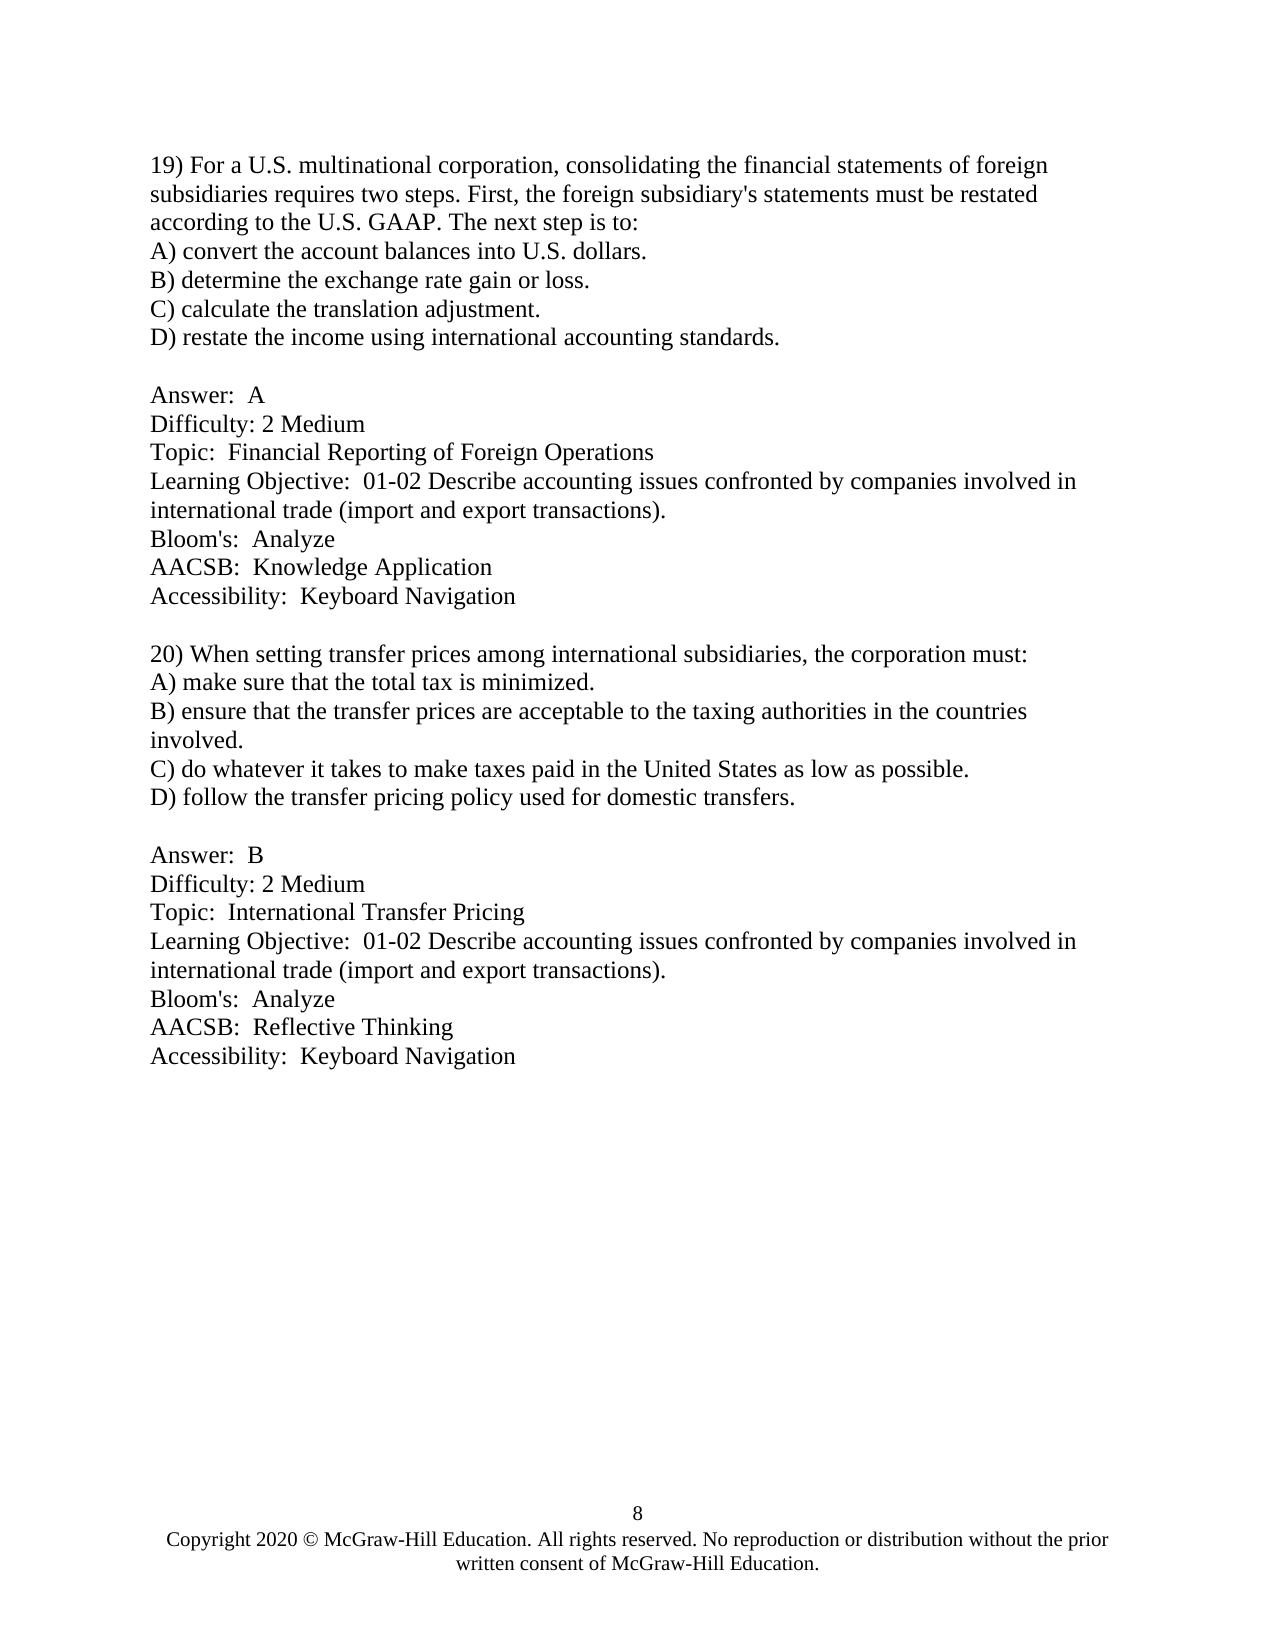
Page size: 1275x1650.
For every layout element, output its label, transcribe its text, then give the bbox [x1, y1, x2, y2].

text Difficulty: 2 Medium [150, 869, 1125, 897]
text Bloom's: Analyze [150, 524, 1125, 552]
text Topic: International Transfer Pricing [150, 897, 1125, 926]
text AACSB: Knowledge Application [150, 552, 1125, 581]
text Accessibility: Keyboard Navigation [150, 581, 1125, 610]
text 20) When setting transfer prices among international subsidiaries, the corporation must: [150, 639, 1125, 667]
text A) convert the account balances into U.S. dollars. [150, 236, 1125, 265]
text 19) For a U.S. multinational corporation, consolidating the financial statements of foreign subsidiaries requires two steps. First, the foreign subsidiary's statements must be restated according to the U.S. GAAP. The next step is to: [150, 150, 1125, 236]
text C) calculate the translation adjustment. [150, 294, 1125, 322]
text Answer: B [150, 840, 1125, 869]
text A) make sure that the total tax is minimized. [150, 667, 1125, 696]
text Difficulty: 2 Medium [150, 409, 1125, 437]
text B) ensure that the transfer prices are acceptable to the taxing authorities in the countries involved. [150, 696, 1125, 754]
text D) follow the transfer pricing policy used for domestic transfers. [150, 782, 1125, 811]
text Learning Objective: 01-02 Describe accounting issues confronted by companies involved in international trade (import and export transactions). [150, 466, 1125, 524]
text Accessibility: Keyboard Navigation [150, 1041, 1125, 1070]
text AACSB: Reflective Thinking [150, 1012, 1125, 1041]
text Topic: Financial Reporting of Foreign Operations [150, 437, 1125, 466]
text C) do whatever it takes to make taxes paid in the United States as low as possible. [150, 754, 1125, 782]
text Answer: A [150, 380, 1125, 409]
text D) restate the income using international accounting standards. [150, 322, 1125, 351]
text Bloom's: Analyze [150, 984, 1125, 1012]
text Learning Objective: 01-02 Describe accounting issues confronted by companies involved in international trade (import and export transactions). [150, 926, 1125, 984]
text B) determine the exchange rate gain or loss. [150, 265, 1125, 294]
